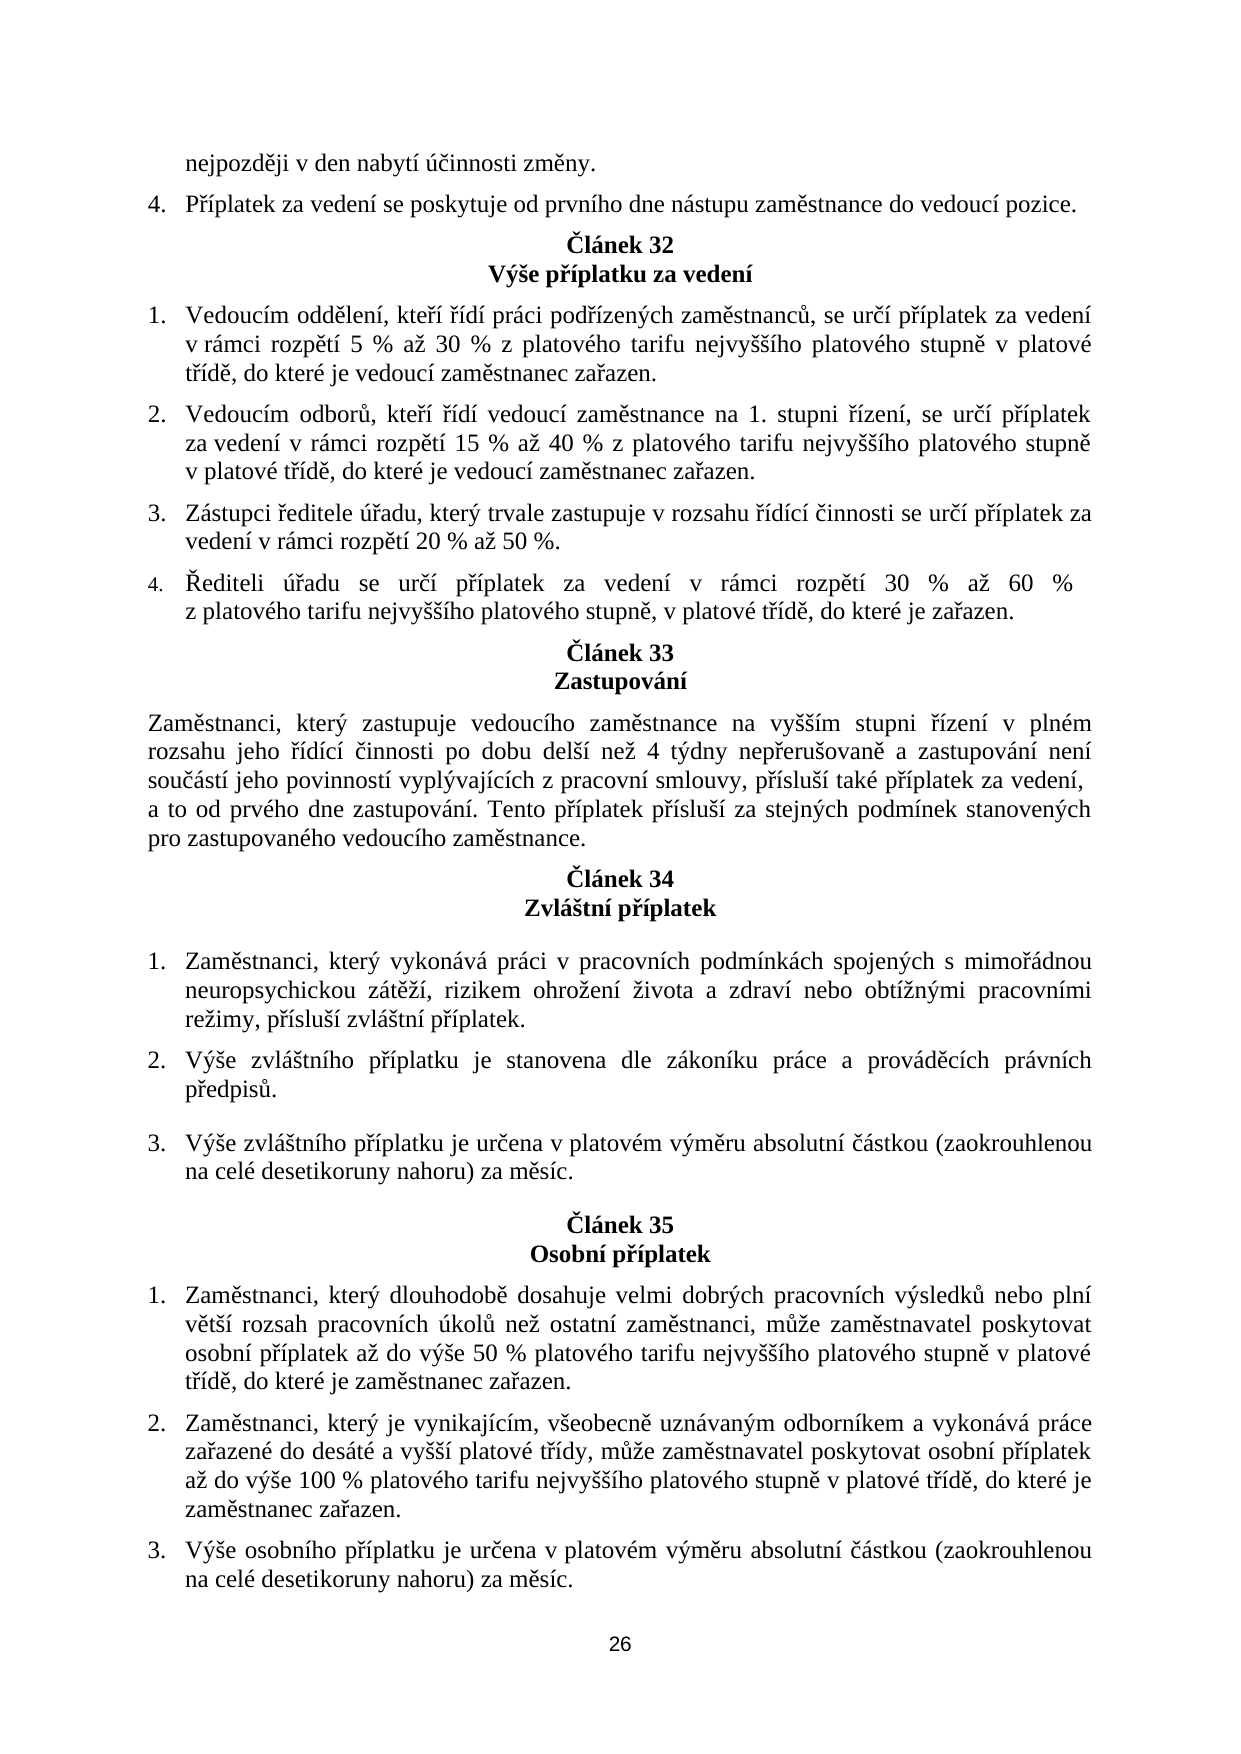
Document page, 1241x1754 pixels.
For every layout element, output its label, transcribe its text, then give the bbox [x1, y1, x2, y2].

list Zástupci ředitele úřadu, který trvale zastupuje v rozsahu řídící činnosti se určí příplatek za vedení v rámci rozpětí 20 % až 50 %. [148, 498, 1092, 555]
list Výše osobního příplatku je určena v platovém výměru absolutní částkou (zaokrouhlenou na celé desetikoruny nahoru) za měsíc. [147, 1535, 1092, 1593]
list Příplatek za vedení se poskytuje od prvního dne nástupu zaměstnance do vedoucí pozice. [148, 189, 1092, 218]
list Řediteli úřadu se určí příplatek za vedení v rámci rozpětí 30 % až 60 % z platového tarifu nejvyššího platového stupně, v platové třídě, do které je zařazen. [148, 568, 1092, 625]
list Vedoucím odborů, kteří řídí vedoucí zaměstnance na 1. stupni řízení, se určí příplatek za vedení v rámci rozpětí 15 % až 40 % z platového tarifu nejvyššího platového stupně v platové třídě, do které je vedoucí zaměstnanec zařazen. [148, 399, 1092, 485]
text Zaměstnanci, který zastupuje vedoucího zaměstnance na vyšším stupni řízení v plném rozsahu jeho řídící činnosti po dobu delší než 4 týdny nepřerušovaně a zastupování není součástí jeho povinností vyplývajících z pracovní smlouvy, přísluší také příplatek za vedení, a to od prvého dne zastupování. Tento příplatek přísluší za stejných podmínek stanovených pro zastupovaného vedoucího zaměstnance. [148, 708, 1092, 851]
list Zaměstnanci, který dlouhodobě dosahuje velmi dobrých pracovních výsledků nebo plní větší rozsah pracovních úkolů než ostatní zaměstnanci, může zaměstnavatel poskytovat osobní příplatek až do výše 50 % platového tarifu nejvyššího platového stupně v platové třídě, do které je zaměstnanec zařazen. [147, 1280, 1092, 1395]
text Článek 34 Zvláštní příplatek [148, 864, 1092, 921]
text Článek 33 Zastupování [148, 638, 1092, 695]
text Článek 35 Osobní příplatek [148, 1210, 1092, 1268]
list Výše zvláštního příplatku je stanovena dle zákoníku práce a prováděcích právních předpisů. [147, 1045, 1092, 1103]
list Zaměstnanci, který vykonává práci v pracovních podmínkách spojených s mimořádnou neuropsychickou zátěží, rizikem ohrožení života a zdraví nebo obtížnými pracovními režimy, přísluší zvláštní příplatek. [147, 946, 1092, 1033]
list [148, 148, 1092, 176]
list Vedoucím oddělení, kteří řídí práci podřízených zaměstnanců, se určí příplatek za vedení v rámci rozpětí 5 % až 30 % z platového tarifu nejvyššího platového stupně v platové třídě, do které je vedoucí zaměstnanec zařazen. [148, 300, 1092, 386]
list Výše zvláštního příplatku je určena v platovém výměru absolutní částkou (zaokrouhlenou na celé desetikoruny nahoru) za měsíc. [147, 1128, 1092, 1185]
list Zaměstnanci, který je vynikajícím, všeobecně uznávaným odborníkem a vykonává práce zařazené do desáté a vyšší platové třídy, může zaměstnavatel poskytovat osobní příplatek až do výše 100 % platového tarifu nejvyššího platového stupně v platové třídě, do které je zaměstnanec zařazen. [147, 1408, 1092, 1523]
text Článek 32 Výše příplatku za vedení [148, 230, 1092, 288]
